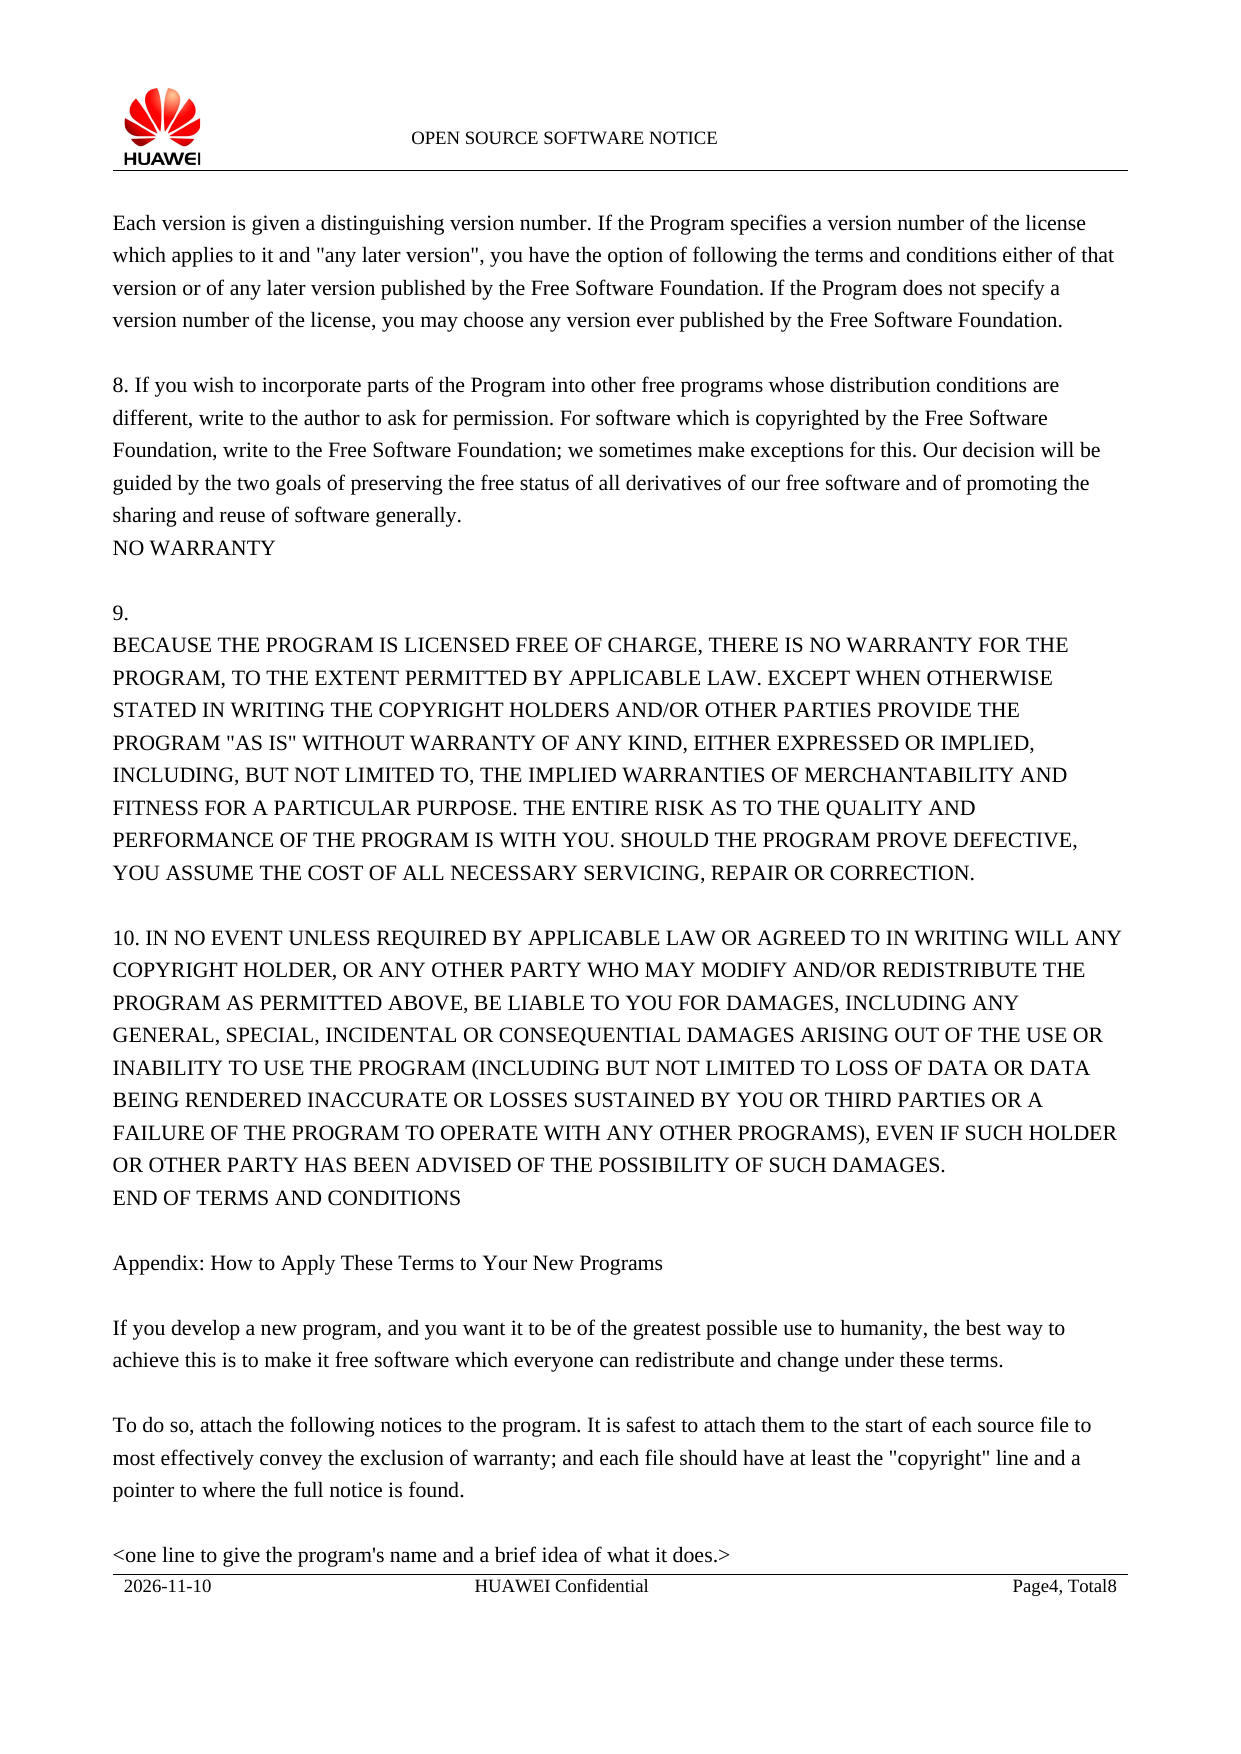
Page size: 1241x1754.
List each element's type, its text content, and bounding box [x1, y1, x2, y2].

picture [124, 88, 201, 165]
